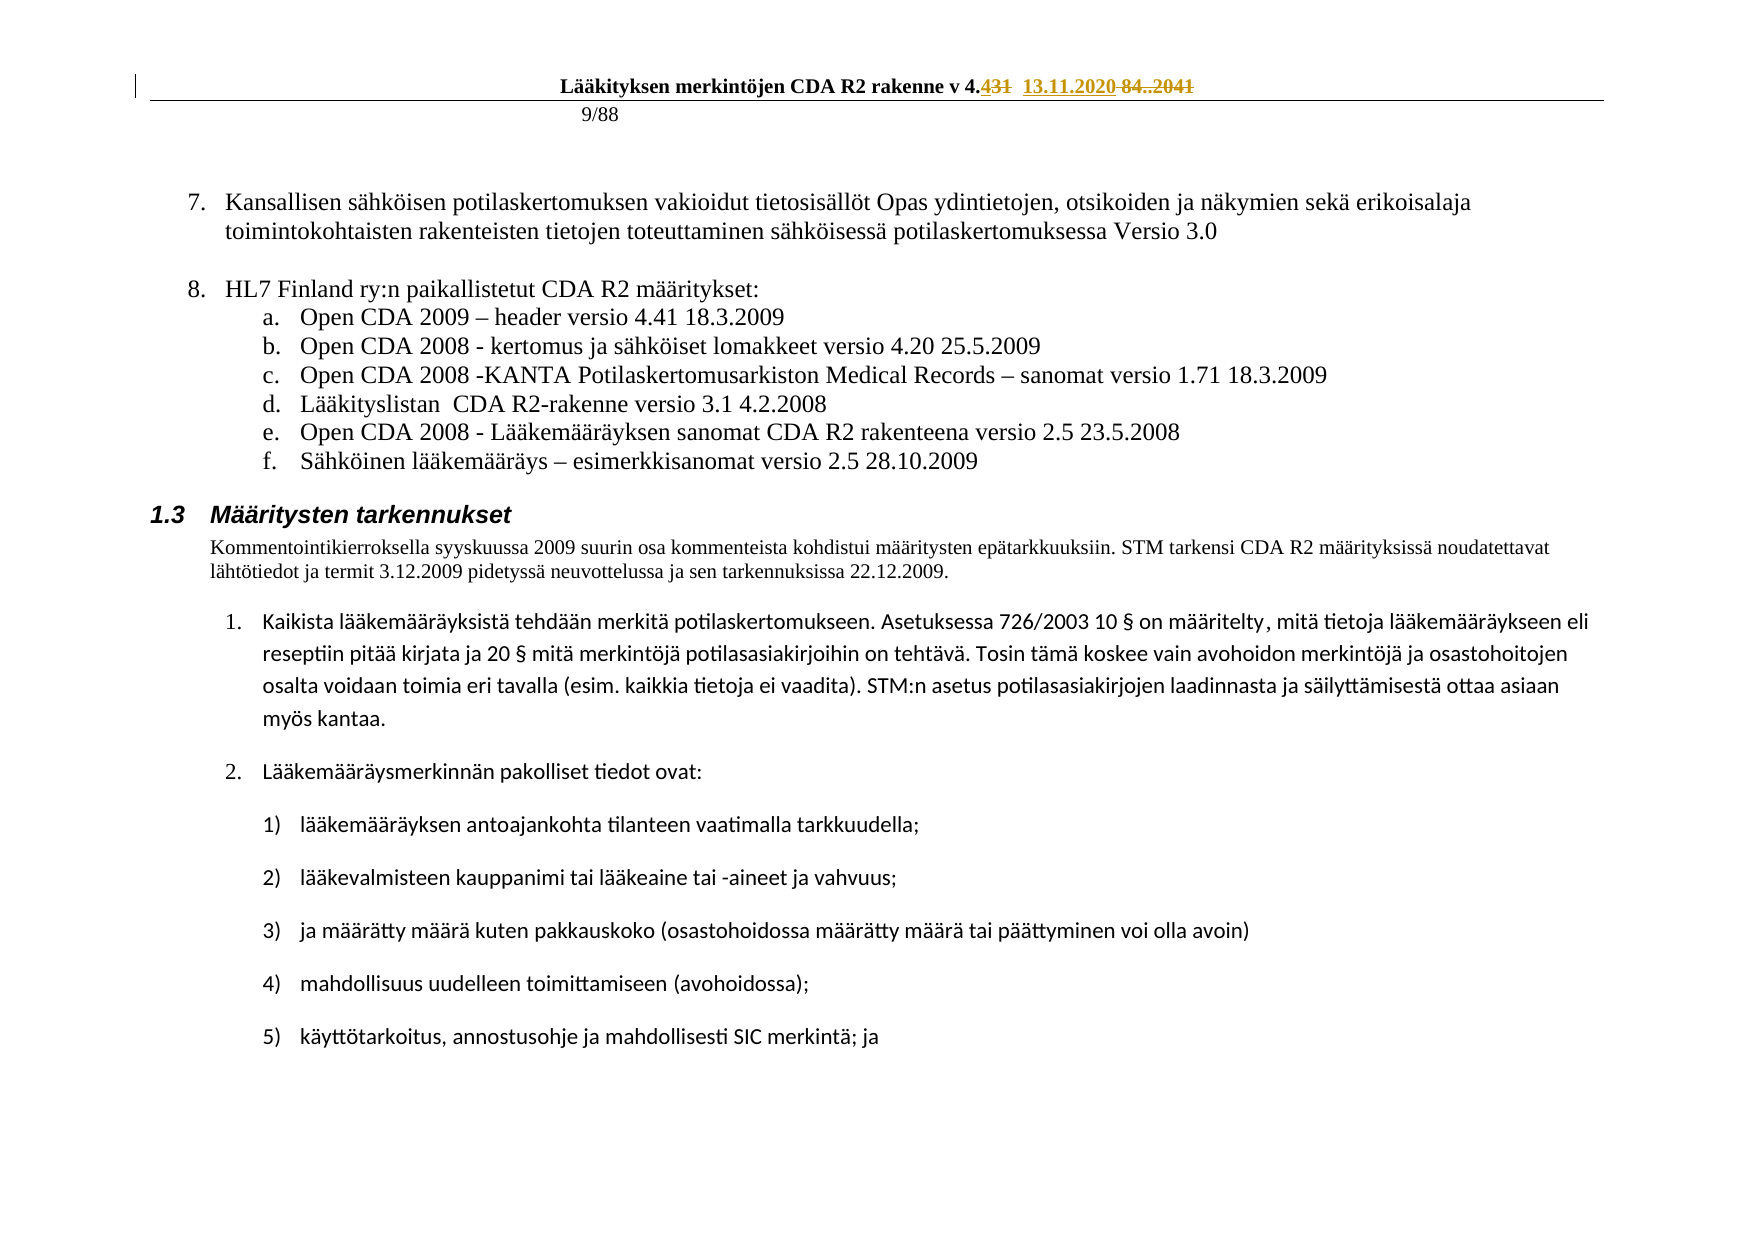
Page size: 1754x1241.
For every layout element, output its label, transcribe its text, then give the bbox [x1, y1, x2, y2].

list Lääkityslistan CDA R2-rakenne versio 3.1 4.2.2008 [262, 389, 1604, 417]
list Open CDA 2008 - kertomus ja sähköiset lomakkeet versio 4.20 25.5.2009 [262, 331, 1604, 360]
text Kommentointikierroksella syyskuussa 2009 suurin osa kommenteista kohdistui määritysten epätarkkuuksiin. STM tarkensi CDA R2 määrityksissä noudatettavat lähtötiedot ja termit 3.12.2009 pidetyssä neuvottelussa ja sen tarkennuksissa 22.12.2009. [210, 535, 1604, 583]
list Lääkemääräysmerkinnän pakolliset tiedot ovat: [225, 757, 1604, 785]
list Open CDA 2009 – header versio 4.41 18.3.2009 [262, 302, 1604, 331]
list lääkevalmisteen kauppanimi tai lääkeaine tai -aineet ja vahvuus; [262, 863, 1604, 891]
list ja määrätty määrä kuten pakkauskoko (osastohoidossa määrätty määrä tai päättyminen voi olla avoin) [262, 916, 1604, 944]
list Sähköinen lääkemääräys – esimerkkisanomat versio 2.5 28.10.2009 [262, 446, 1604, 475]
list mahdollisuus uudelleen toimittamiseen (avohoidossa); [262, 969, 1604, 997]
list Open CDA 2008 -KANTA Potilaskertomusarkiston Medical Records – sanomat versio 1.71 18.3.2009 [262, 360, 1604, 389]
list HL7 Finland ry:n paikallistetut CDA R2 määritykset: [187, 274, 1604, 302]
list lääkemääräyksen antoajankohta tilanteen vaatimalla tarkkuudella; [262, 810, 1604, 838]
subtitle Määritysten tarkennukset [150, 500, 1604, 529]
list Open CDA 2008 - Lääkemääräyksen sanomat CDA R2 rakenteena versio 2.5 23.5.2008 [262, 417, 1604, 446]
list Kansallisen sähköisen potilaskertomuksen vakioidut tietosisällöt Opas ydintietojen, otsikoiden ja näkymien sekä erikoisalaja toimintokohtaisten rakenteisten tietojen toteuttaminen sähköisessä potilaskertomuksessa Versio 3.0 [187, 187, 1604, 245]
list Kaikista lääkemääräyksistä tehdään merkitä potilaskertomukseen. Asetuksessa 726/2003 10 § on määritelty, mitä tietoja lääkemääräykseen eli reseptiin pitää kirjata ja 20 § mitä merkintöjä potilasasiakirjoihin on tehtävä. Tosin tämä koskee vain avohoidon merkintöjä ja osastohoitojen osalta voidaan toimia eri tavalla (esim. kaikkia tietoja ei vaadita). STM:n asetus potilasasiakirjojen laadinnasta ja säilyttämisestä ottaa asiaan myös kantaa. [225, 607, 1604, 732]
list käyttötarkoitus, annostusohje ja mahdollisesti SIC merkintä; ja [262, 1022, 1604, 1050]
